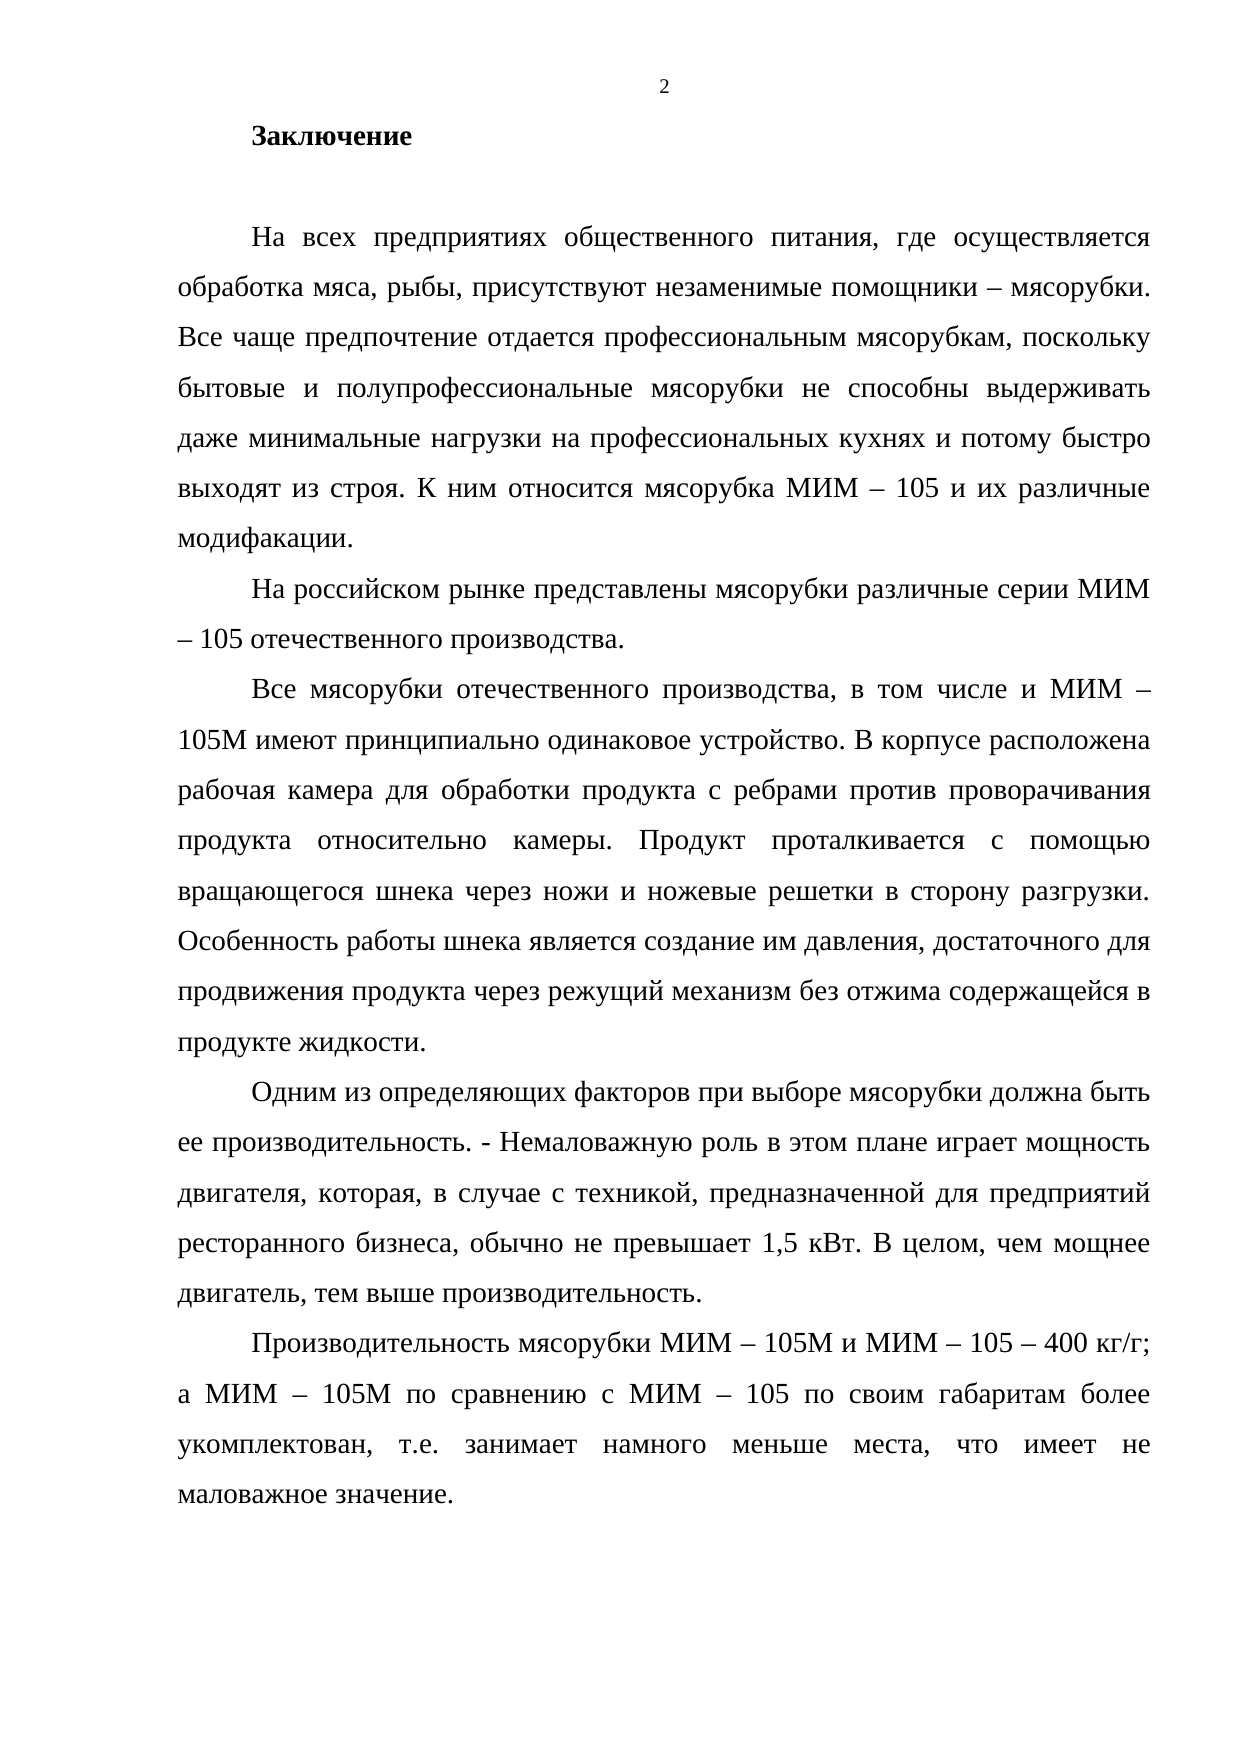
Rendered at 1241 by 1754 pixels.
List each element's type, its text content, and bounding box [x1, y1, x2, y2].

text На российском рынке представлены мясорубки различные серии МИМ – 105 отечественного производства. [177, 571, 1152, 655]
text Производительность мясорубки МИМ – 105М и МИМ – 105 – 400 кг/г; а МИМ – 105М по сравнению с МИМ – 105 по своим габаритам более укомплектован, т.е. занимает намного меньше места, что имеет не маловажное значение. [177, 1326, 1152, 1510]
text Все мясорубки отечественного производства, в том числе и МИМ – 105М имеют принципиально одинаковое устройство. В корпусе расположена рабочая камера для обработки продукта с ребрами против проворачивания продукта относительно камеры. Продукт проталкивается с помощью вращающегося шнека через ножи и ножевые решетки в сторону разгрузки. Особенность работы шнека является создание им давления, достаточного для продвижения продукта через режущий механизм без отжима содержащейся в продукте жидкости. [177, 672, 1152, 1057]
text На всех предприятиях общественного питания, где осуществляется обработка мяса, рыбы, присутствуют незаменимые помощники – мясорубки. Все чаще предпочтение отдается профессиональным мясорубкам, поскольку бытовые и полупрофессиональные мясорубки не способны выдерживать даже минимальные нагрузки на профессиональных кухнях и потому быстро выходят из строя. К ним относится мясорубка МИМ – 105 и их различные модифакации. [177, 219, 1152, 554]
text Одним из определяющих факторов при выборе мясорубки должна быть ее производительность. - Немаловажную роль в этом плане играет мощность двигателя, которая, в случае с техникой, предназначенной для предприятий ресторанного бизнеса, обычно не превышает 1,5 кВт. В целом, чем мощнее двигатель, тем выше производительность. [177, 1074, 1152, 1309]
subtitle Заключение [177, 118, 1152, 152]
